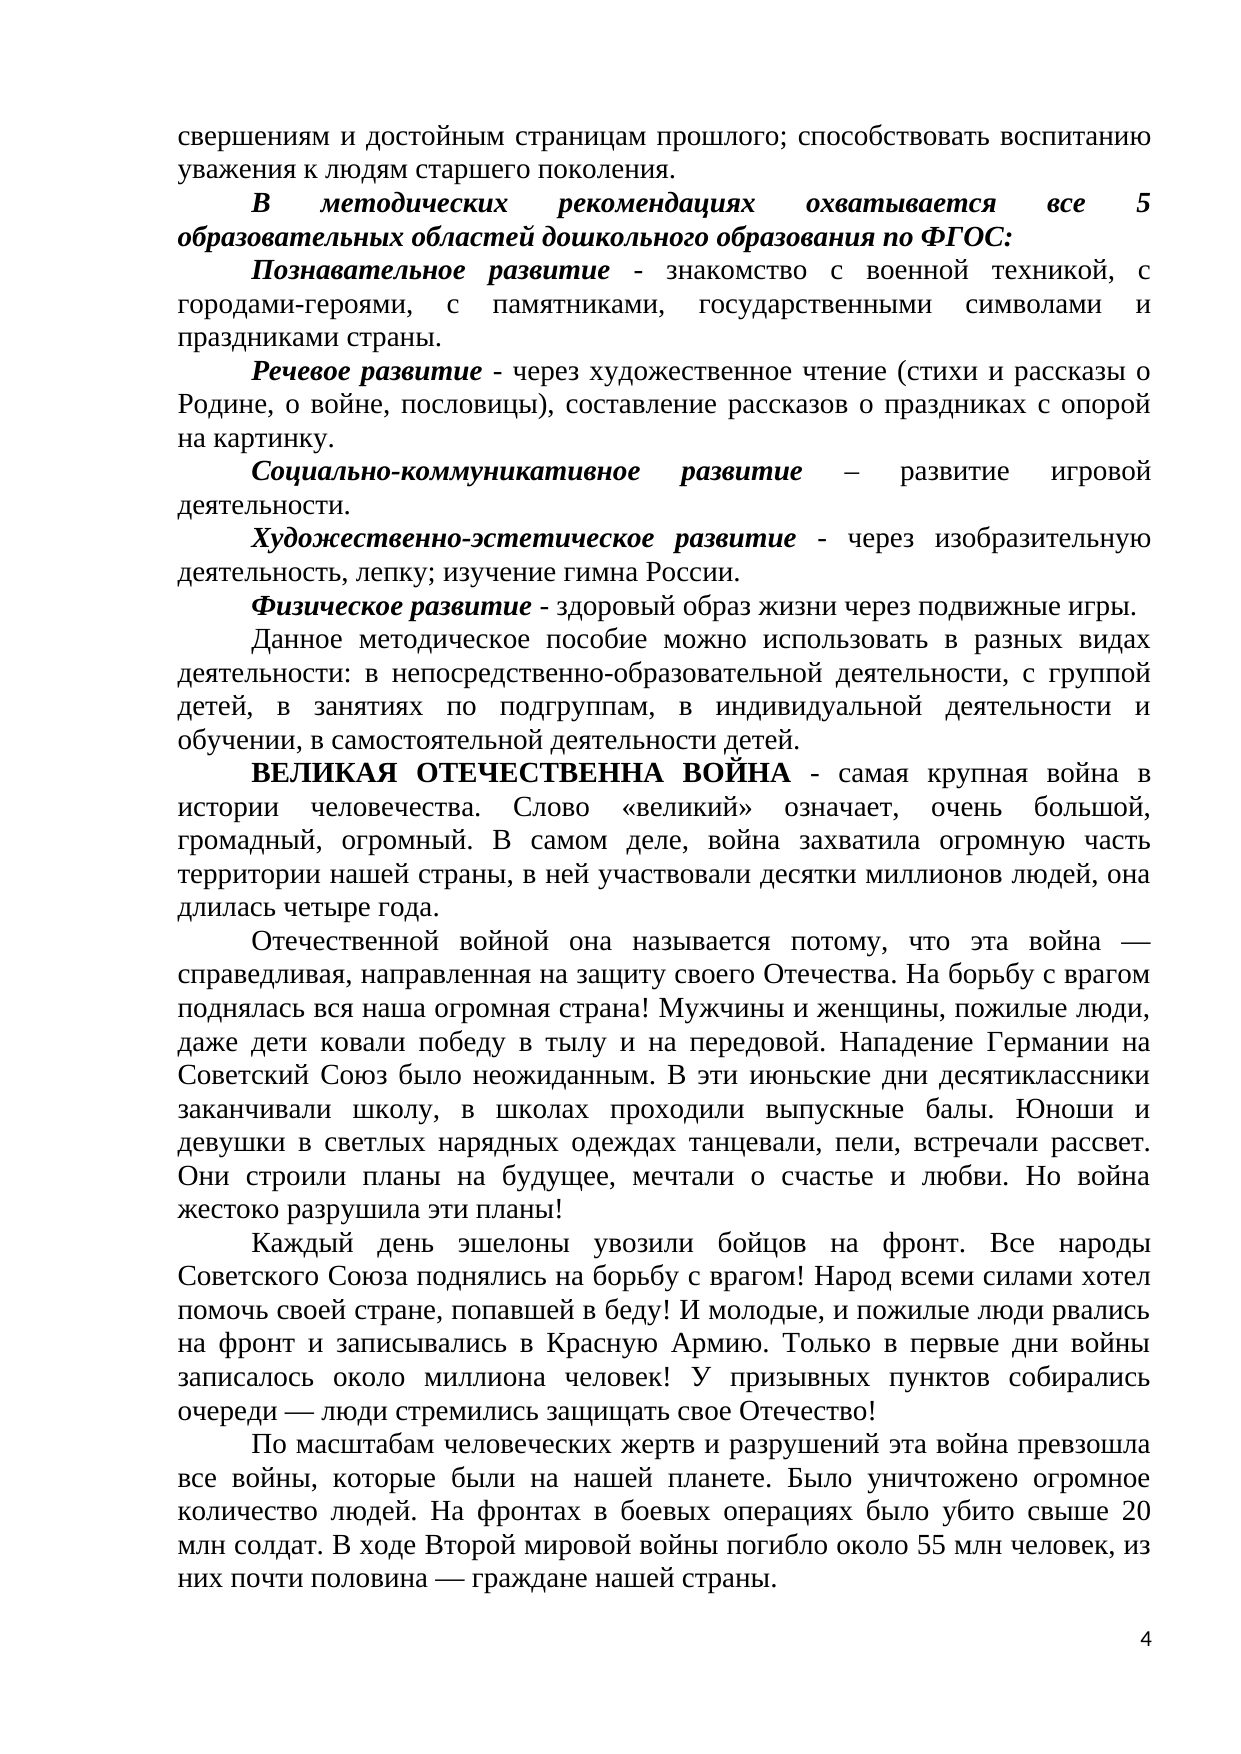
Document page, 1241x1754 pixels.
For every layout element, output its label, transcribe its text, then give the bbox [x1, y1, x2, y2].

text Социально-коммуникативное развитие – развитие игровой деятельности. [177, 453, 1152, 521]
text Отечественной войной она называется потому, что эта война — справедливая, направленная на защиту своего Отечества. На борьбу с врагом поднялась вся наша огромная страна! Мужчины и женщины, пожилые люди, даже дети ковали победу в тылу и на передовой. Нападение Германии на Советский Союз было неожиданным. В эти июньские дни десятиклассники заканчивали школу, в школах проходили выпускные балы. Юноши и девушки в светлых нарядных одеждах танцевали, пели, встречали рассвет. Они строили планы на будущее, мечтали о счастье и любви. Но война жестоко разрушила эти планы! [177, 923, 1152, 1225]
text Художественно-эстетическое развитие - через изобразительную деятельность, лепку; изучение гимна России. [177, 521, 1152, 588]
text Познавательное развитие - знакомство с военной техникой, с городами-героями, с памятниками, государственными символами и праздниками страны. [177, 252, 1152, 353]
text Каждый день эшелоны увозили бойцов на фронт. Все народы Советского Союза поднялись на борьбу с врагом! Народ всеми силами хотел помочь своей стране, попавшей в беду! И молодые, и пожилые люди рвались на фронт и записывались в Красную Армию. Только в первые дни войны записалось около миллиона человек! У призывных пунктов собирались очереди — люди стремились защищать свое Отечество! [177, 1225, 1152, 1426]
text Речевое развитие - через художественное чтение (стихи и рассказы о Родине, о войне, пословицы), составление рассказов о праздниках с опорой на картинку. [177, 353, 1152, 453]
text По масштабам человеческих жертв и разрушений эта война превзошла все войны, которые были на нашей планете. Было уничтожено огромное количество людей. На фронтах в боевых операциях было убито свыше 20 млн солдат. В ходе Второй мировой войны погибло около 55 млн человек, из них почти половина — граждане нашей страны. [177, 1426, 1152, 1594]
text В методических рекомендациях охватывается все 5 образовательных областей дошкольного образования по ФГОС: [177, 185, 1152, 252]
text Физическое развитие - здоровый образ жизни через подвижные игры. [177, 588, 1152, 621]
text Данное методическое пособие можно использовать в разных видах деятельности: в непосредственно-образовательной деятельности, с группой детей, в занятиях по подгруппам, в индивидуальной деятельности и обучении, в самостоятельной деятельности детей. [177, 621, 1152, 755]
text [177, 118, 1152, 185]
text ВЕЛИКАЯ ОТЕЧЕСТВЕННА ВОЙНА - самая крупная война в истории человечества. Слово «великий» означает, очень большой, громадный, огромный. В самом деле, война захватила огромную часть территории нашей страны, в ней участвовали десятки миллионов людей, она длилась четыре года. [177, 755, 1152, 923]
